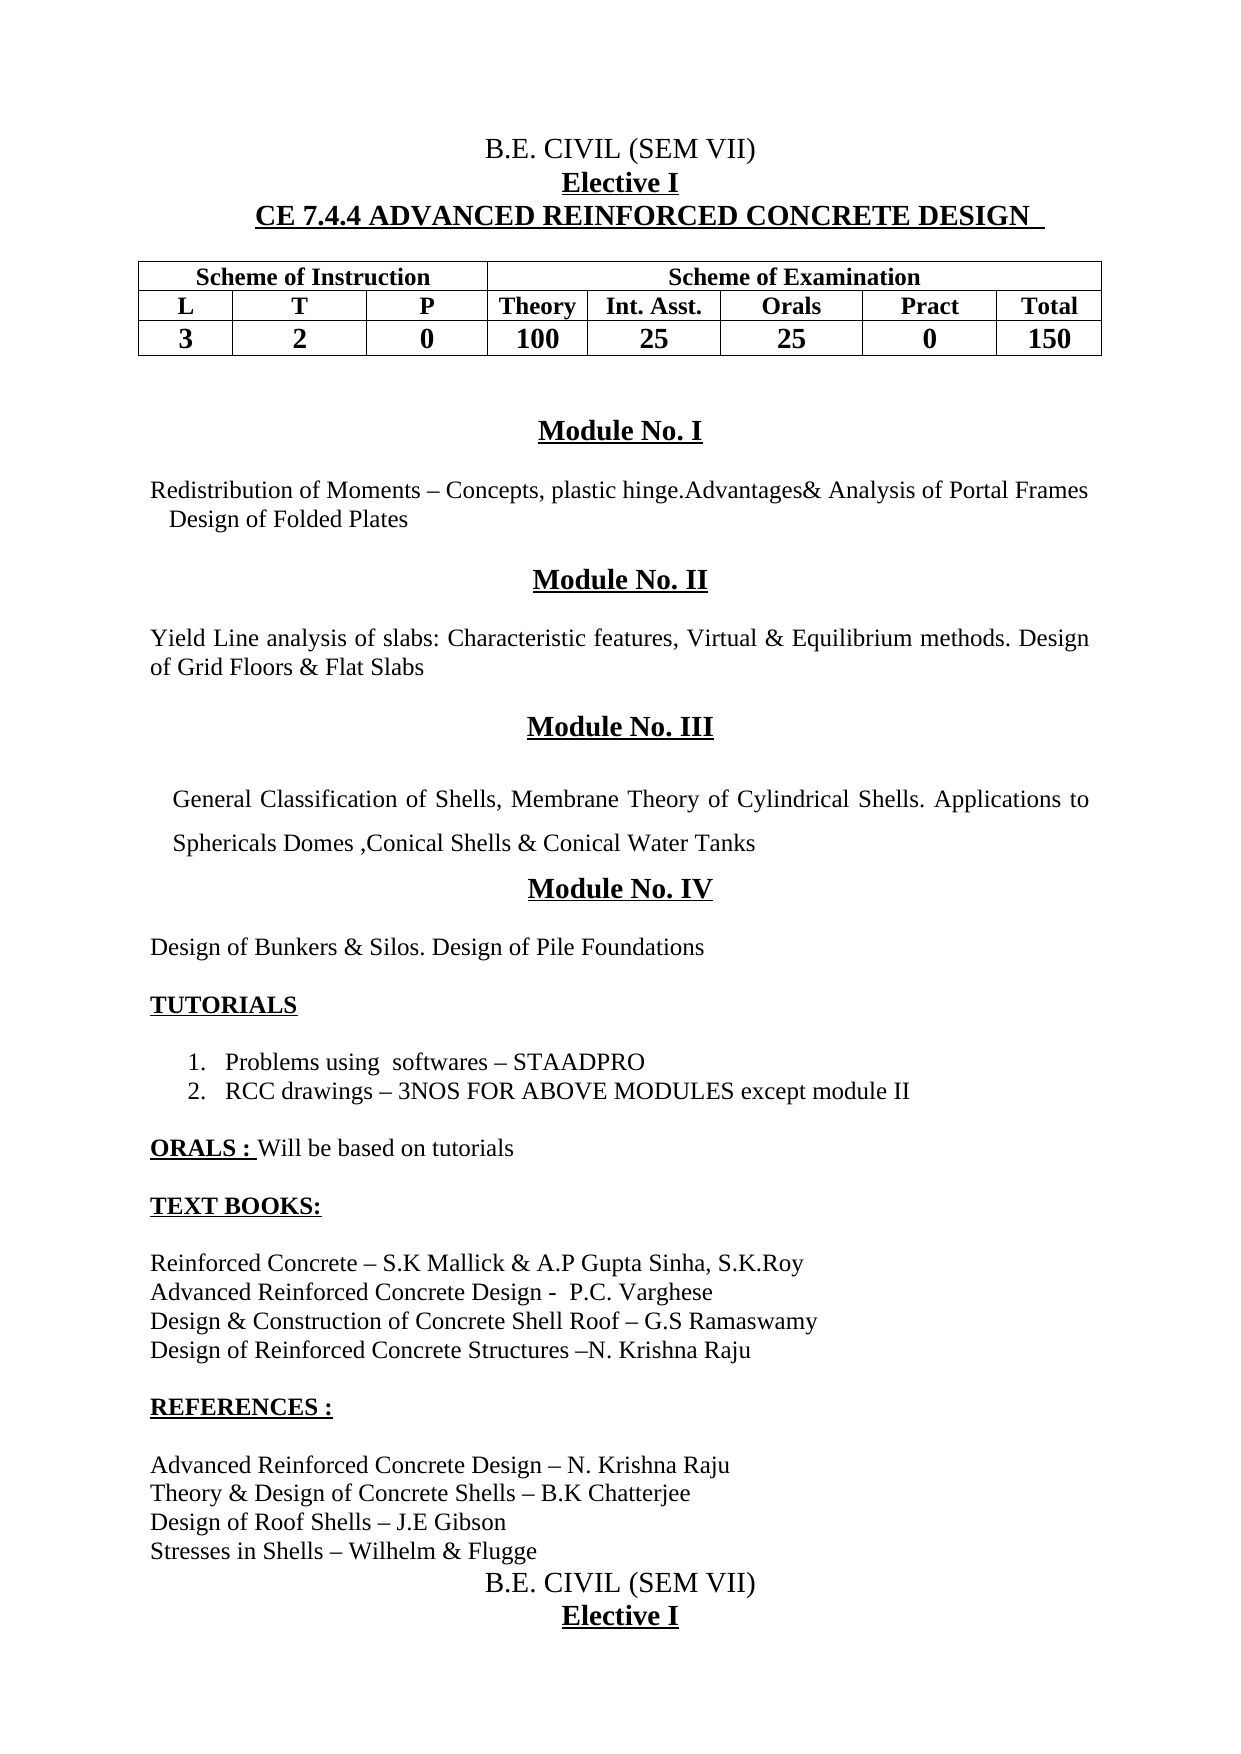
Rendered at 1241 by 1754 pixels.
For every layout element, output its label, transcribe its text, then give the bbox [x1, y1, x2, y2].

table_cell 0 [863, 321, 996, 355]
table_cell 0 [367, 321, 487, 355]
table_cell 150 [997, 321, 1101, 355]
subtitle Module No. II [150, 562, 1090, 595]
table_header Scheme of Examination [488, 262, 1101, 290]
table_cell Theory [488, 291, 587, 320]
text Elective I [150, 1598, 1090, 1632]
text Stresses in Shells – Wilhelm & Flugge [150, 1536, 1090, 1565]
text B.E. CIVIL (SEM VII) [150, 131, 1090, 165]
subtitle Module No. III [150, 709, 1090, 742]
text Design of Folded Plates [150, 504, 1165, 533]
subtitle ORALS : Will be based on tutorials [150, 1133, 1090, 1162]
text General Classification of Shells, Membrane Theory of Cylindrical Shells. Applications to Sphericals Domes ,Conical Shells & Conical Water Tanks [172, 784, 1090, 856]
list Problems using softwares – STAADPRO [187, 1047, 1090, 1076]
subtitle TEXT BOOKS: [150, 1191, 1090, 1220]
table_cell 25 [721, 321, 862, 355]
table_cell L [139, 291, 232, 320]
table_cell P [367, 291, 487, 320]
text Elective I [150, 165, 1090, 198]
text Reinforced Concrete – S.K Mallick & A.P Gupta Sinha, S.K.Roy [150, 1248, 1090, 1277]
text Design & Construction of Concrete Shell Roof – G.S Ramaswamy [150, 1306, 1090, 1335]
table_cell 3 [139, 321, 232, 355]
text TUTORIALS [150, 990, 1090, 1018]
text Redistribution of Moments – Concepts, plastic hinge.Advantages& Analysis of Portal Frames [150, 476, 1165, 504]
table_header Scheme of Instruction [139, 262, 487, 290]
table_cell Pract [863, 291, 996, 320]
text REFERENCES : [150, 1392, 1090, 1421]
subtitle Module No. I [150, 413, 1090, 447]
table_cell Int. Asst. [588, 291, 720, 320]
text Design of Roof Shells – J.E Gibson [150, 1507, 1090, 1536]
subtitle Yield Line analysis of slabs: Characteristic features, Virtual & Equilibrium methods. Design of Grid Floors & Flat Slabs [150, 623, 1090, 681]
table_cell 2 [233, 321, 366, 355]
text CE 7.4.4 ADVANCED REINFORCED CONCRETE DESIGN [172, 198, 1090, 232]
text Theory & Design of Concrete Shells – B.K Chatterjee [150, 1478, 1090, 1507]
table_cell T [233, 291, 366, 320]
text Advanced Reinforced Concrete Design – N. Krishna Raju [150, 1450, 1090, 1478]
text B.E. CIVIL (SEM VII) [150, 1565, 1090, 1598]
table_cell Total [997, 291, 1101, 320]
table_cell Orals [721, 291, 862, 320]
table_cell 100 [488, 321, 587, 355]
text Advanced Reinforced Concrete Design - P.C. Varghese [150, 1277, 1090, 1306]
subtitle Module No. IV [150, 871, 1090, 904]
list RCC drawings – 3NOS FOR ABOVE MODULES except module II [187, 1076, 1090, 1105]
table_cell 25 [588, 321, 720, 355]
text Design of Bunkers & Silos. Design of Pile Foundations [150, 932, 1090, 990]
text Design of Reinforced Concrete Structures –N. Krishna Raju [150, 1335, 1090, 1363]
